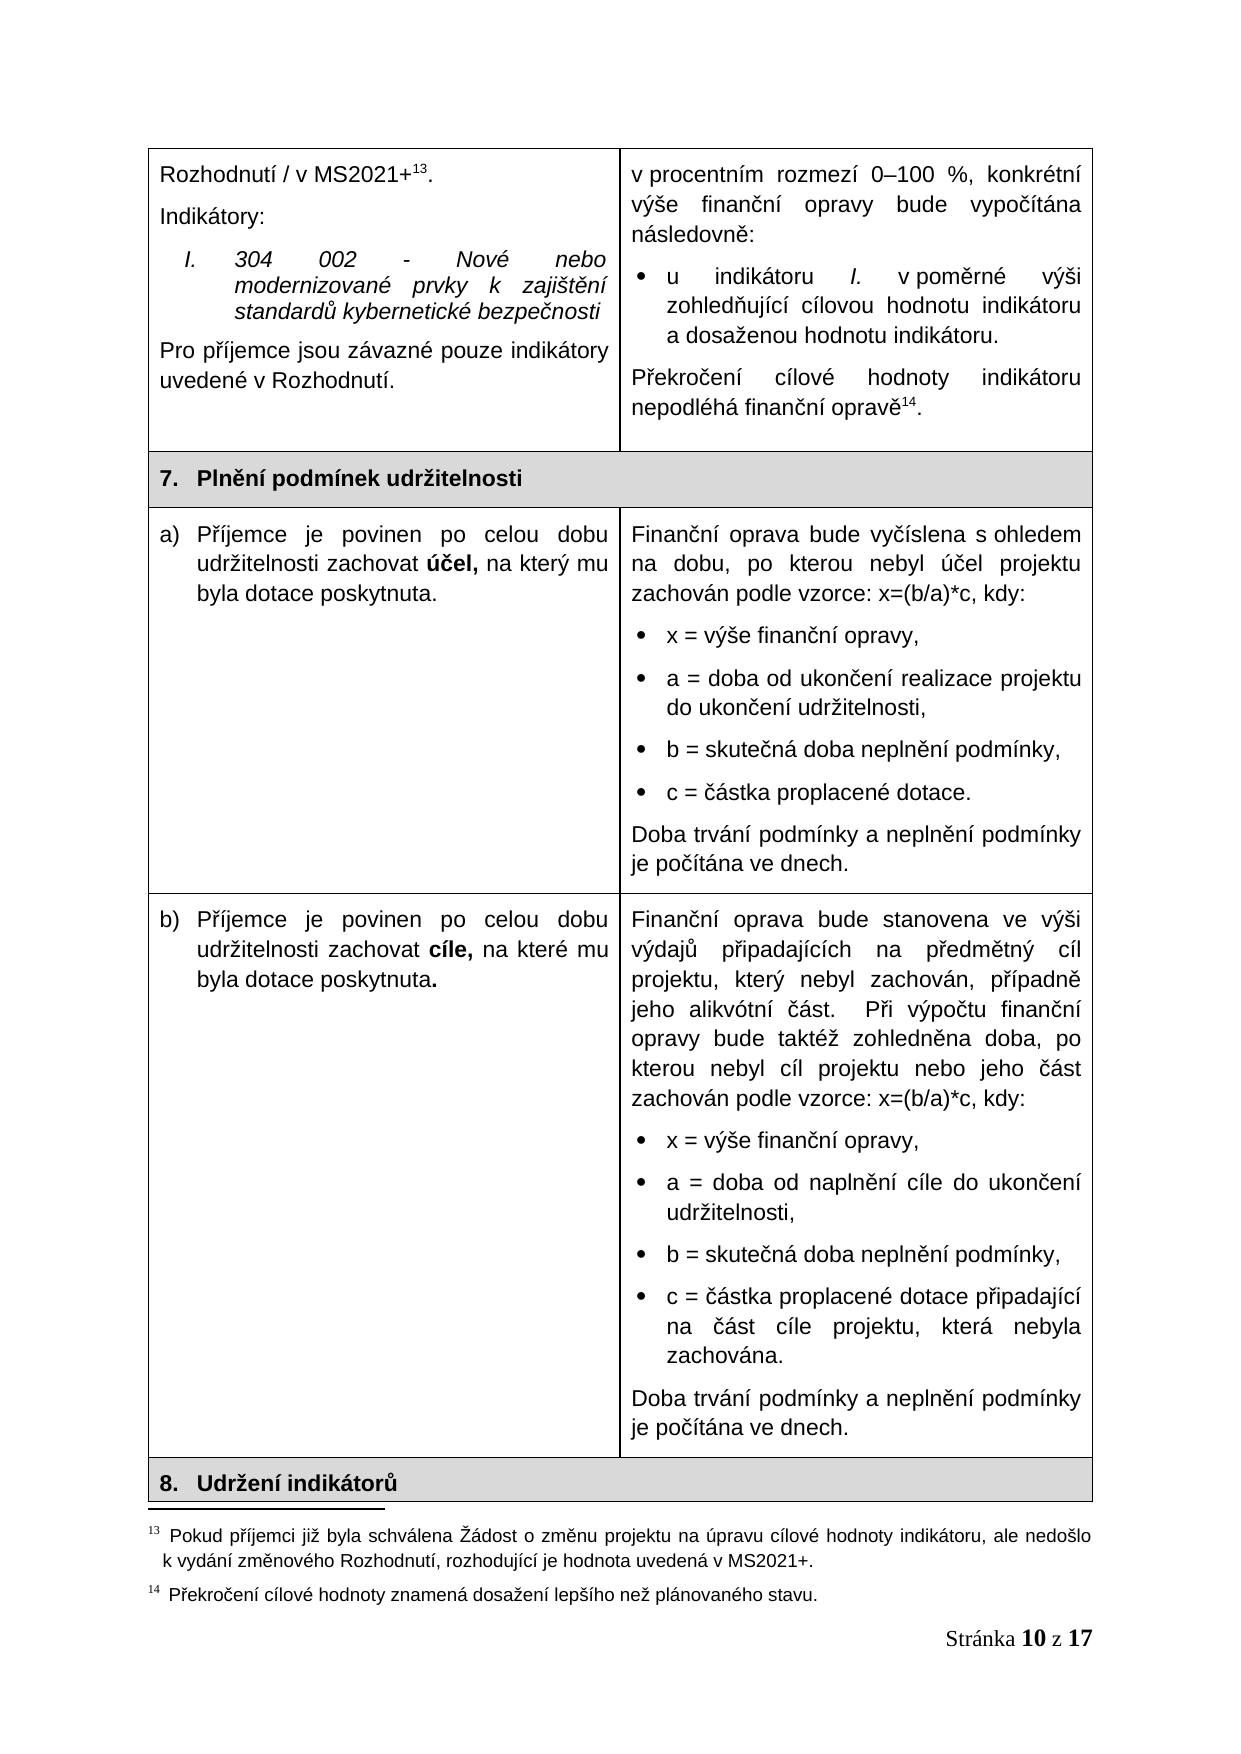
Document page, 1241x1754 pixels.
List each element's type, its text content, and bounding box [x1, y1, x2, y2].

table_cell Finanční oprava bude vyčíslena s ohledem na dobu, po kterou nebyl účel projektu zachován podle vzorce: x=(b/a)*c, kdy: x = výše finanční opravy, a = doba od ukončení realizace projektu do ukončení udržitelnosti, b = skutečná doba neplnění podmínky, c = částka proplacené dotace. Doba trvání podmínky a neplnění podmínky je počítána ve dnech. [621, 508, 1092, 893]
table_cell Udržení indikátorů [149, 1458, 1092, 1501]
table_cell Plnění podmínek udržitelnosti [149, 452, 1092, 507]
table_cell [149, 149, 619, 451]
table_cell Příjemce je povinen po celou dobu udržitelnosti zachovat účel, na který mu byla dotace poskytnuta. [149, 508, 619, 893]
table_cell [621, 149, 1092, 451]
table_cell Příjemce je povinen po celou dobu udržitelnosti zachovat cíle, na které mu byla dotace poskytnuta. [149, 894, 619, 1457]
table_cell Finanční oprava bude stanovena ve výši výdajů připadajících na předmětný cíl projektu, který nebyl zachován, případně jeho alikvótní část. Při výpočtu finanční opravy bude taktéž zohledněna doba, po kterou nebyl cíl projektu nebo jeho část zachován podle vzorce: x=(b/a)*c, kdy: x = výše finanční opravy, a = doba od naplnění cíle do ukončení udržitelnosti, b = skutečná doba neplnění podmínky, c = částka proplacené dotace připadající na část cíle projektu, která nebyla zachována. Doba trvání podmínky a neplnění podmínky je počítána ve dnech. [621, 894, 1092, 1457]
